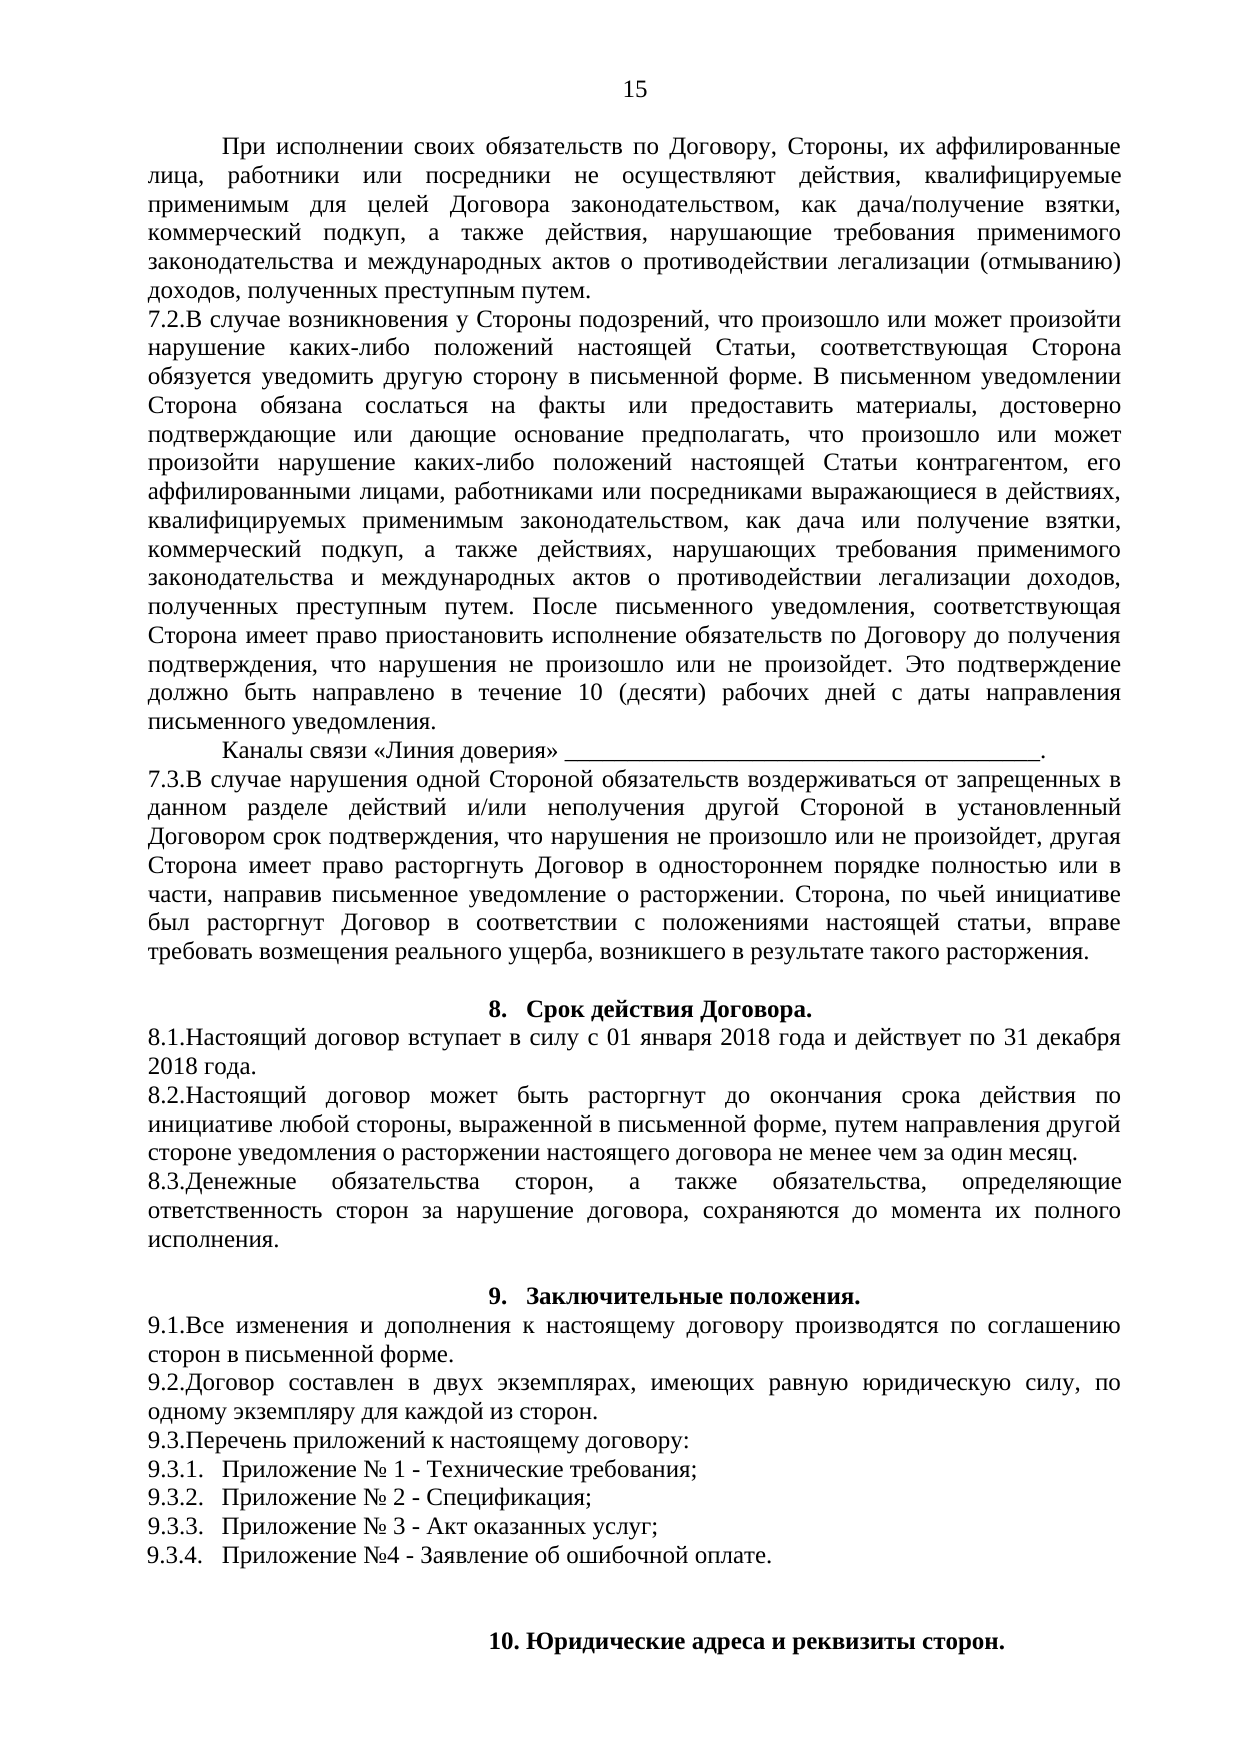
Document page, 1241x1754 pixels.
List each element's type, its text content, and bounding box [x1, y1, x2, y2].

text При исполнении своих обязательств по Договору, Стороны, их аффилированные лица, работники или посредники не осуществляют действия, квалифицируемые применимым для целей Договора законодательством, как дача/получение взятки, коммерческий подкуп, а также действия, нарушающие требования применимого законодательства и международных актов о противодействии легализации (отмыванию) доходов, полученных преступным путем. [148, 131, 1122, 304]
list Юридические адреса и реквизиты сторон. [488, 1626, 1122, 1655]
list Перечень приложений к настоящему договору: [148, 1425, 1122, 1454]
list Все изменения и дополнения к настоящему договору производятся по соглашению сторон в письменной форме. [148, 1310, 1122, 1367]
list Денежные обязательства сторон, а также обязательства, определяющие ответственность сторон за нарушение договора, сохраняются до момента их полного исполнения. [148, 1166, 1122, 1252]
list Приложение № 3 - Акт оказанных услуг; [148, 1511, 1122, 1540]
list Заключительные положения. [488, 1281, 1122, 1310]
list Приложение № 1 - Технические требования; [148, 1454, 1122, 1482]
list В случае возникновения у Стороны подозрений, что произошло или может произойти нарушение каких-либо положений настоящей Статьи, соответствующая Сторона обязуется уведомить другую сторону в письменной форме. В письменном уведомлении Сторона обязана сослаться на факты или предоставить материалы, достоверно подтверждающие или дающие основание предполагать, что произошло или может произойти нарушение каких-либо положений настоящей Статьи контрагентом, его аффилированными лицами, работниками или посредниками выражающиеся в действиях, квалифицируемых применимым законодательством, как дача или получение взятки, коммерческий подкуп, а также действиях, нарушающих требования применимого законодательства и международных актов о противодействии легализации доходов, полученных преступным путем. После письменного уведомления, соответствующая Сторона имеет право приостановить исполнение обязательств по Договору до получения подтверждения, что нарушения не произошло или не произойдет. Это подтверждение должно быть направлено в течение 10 (десяти) рабочих дней с даты направления письменного уведомления. [148, 304, 1122, 735]
list Договор составлен в двух экземплярах, имеющих равную юридическую силу, по одному экземпляру для каждой из сторон. [148, 1367, 1122, 1425]
list В случае нарушения одной Стороной обязательств воздерживаться от запрещенных в данном разделе действий и/или неполучения другой Стороной в установленный Договором срок подтверждения, что нарушения не произошло или не произойдет, другая Сторона имеет право расторгнуть Договор в одностороннем порядке полностью или в части, направив письменное уведомление о расторжении. Сторона, по чьей инициативе был расторгнут Договор в соответствии с положениями настоящей статьи, вправе требовать возмещения реального ущерба, возникшего в результате такого расторжения. [148, 764, 1122, 965]
list Приложение №4 - Заявление об ошибочной оплате. [147, 1540, 1122, 1569]
list Настоящий договор вступает в силу с 01 января 2018 года и действует по 31 декабря 2018 года. [148, 1022, 1122, 1080]
list Приложение № 2 - Спецификация; [148, 1482, 1122, 1511]
list Настоящий договор может быть расторгнут до окончания срока действия по инициативе любой стороны, выраженной в письменной форме, путем направления другой стороне уведомления о расторжении настоящего договора не менее чем за один месяц. [148, 1080, 1122, 1166]
text Каналы связи «Линия доверия» ______________________________________. [148, 735, 1122, 764]
list Срок действия Договора. [488, 994, 1122, 1022]
